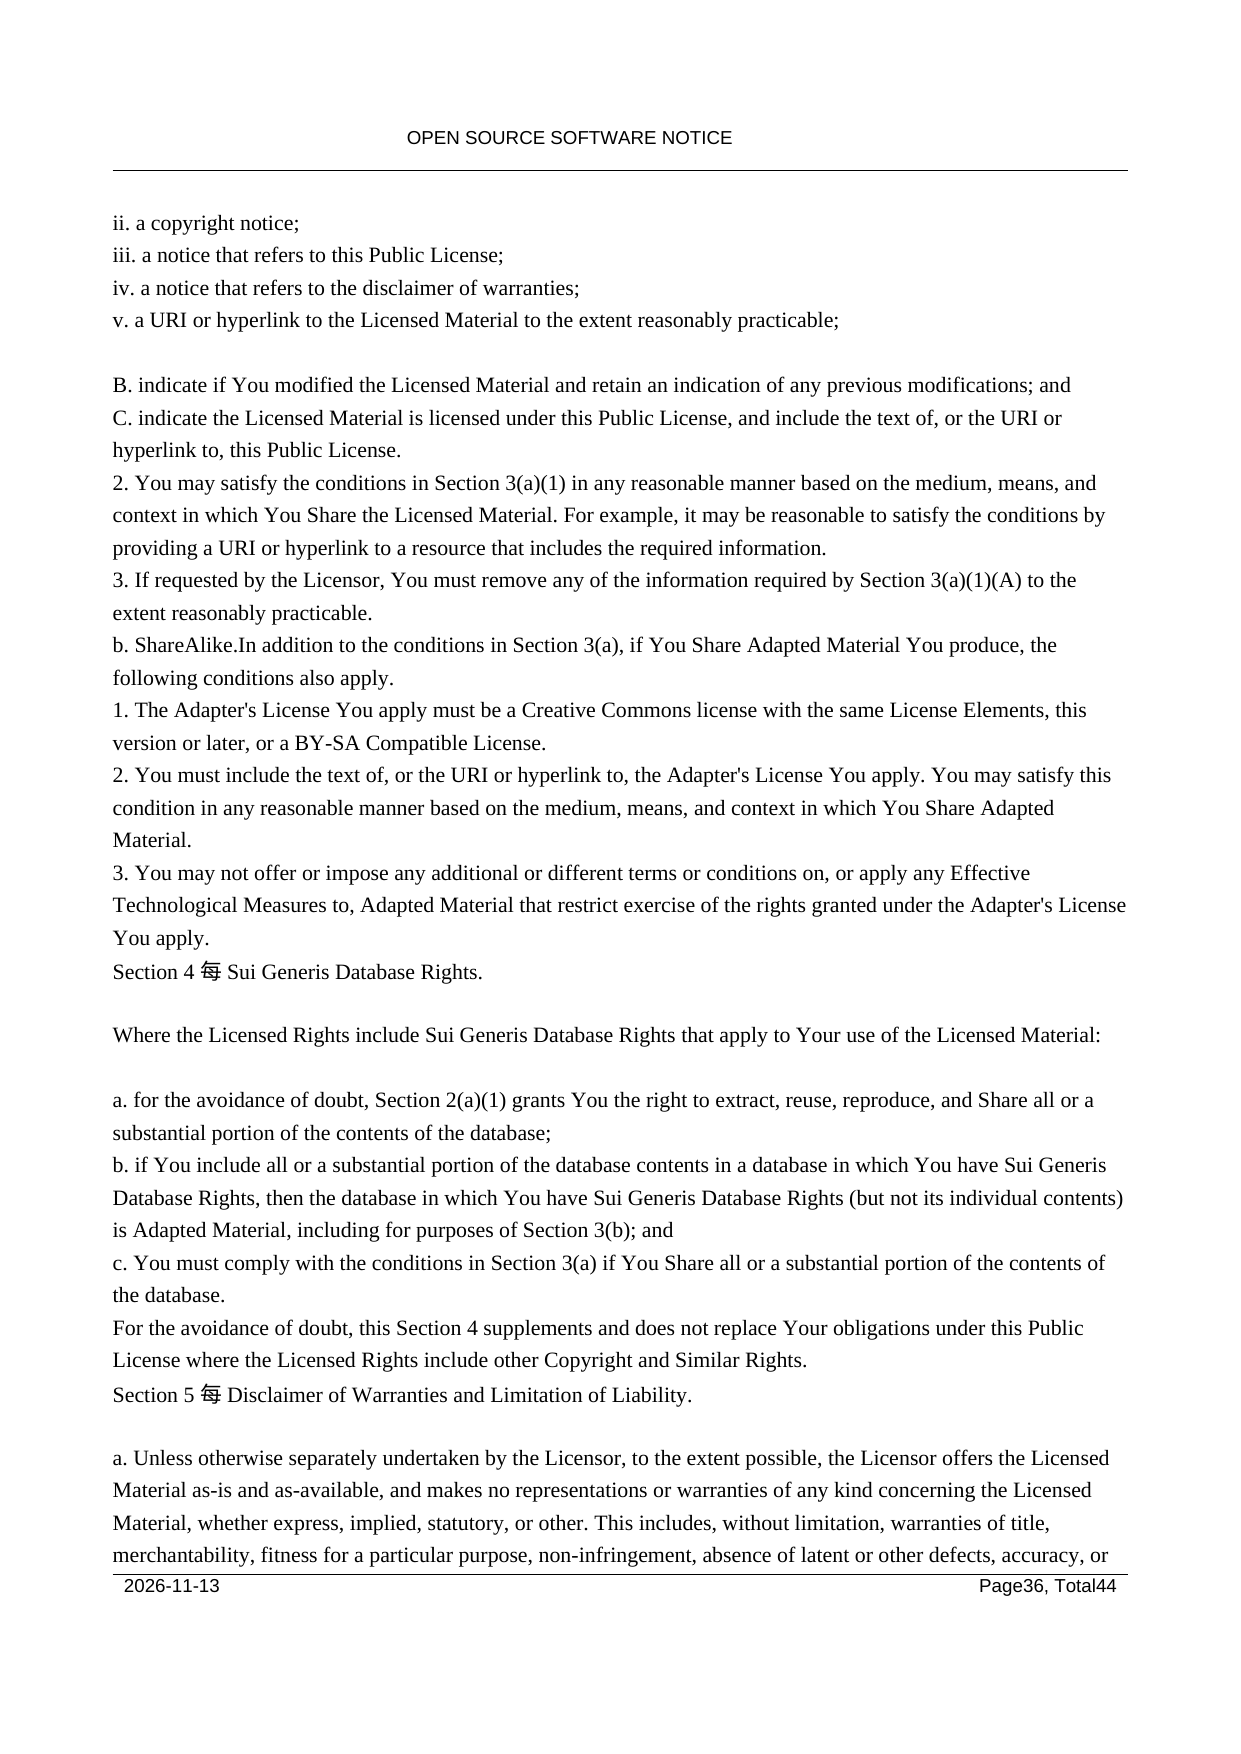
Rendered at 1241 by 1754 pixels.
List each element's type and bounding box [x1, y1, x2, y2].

text [112, 206, 1128, 1571]
